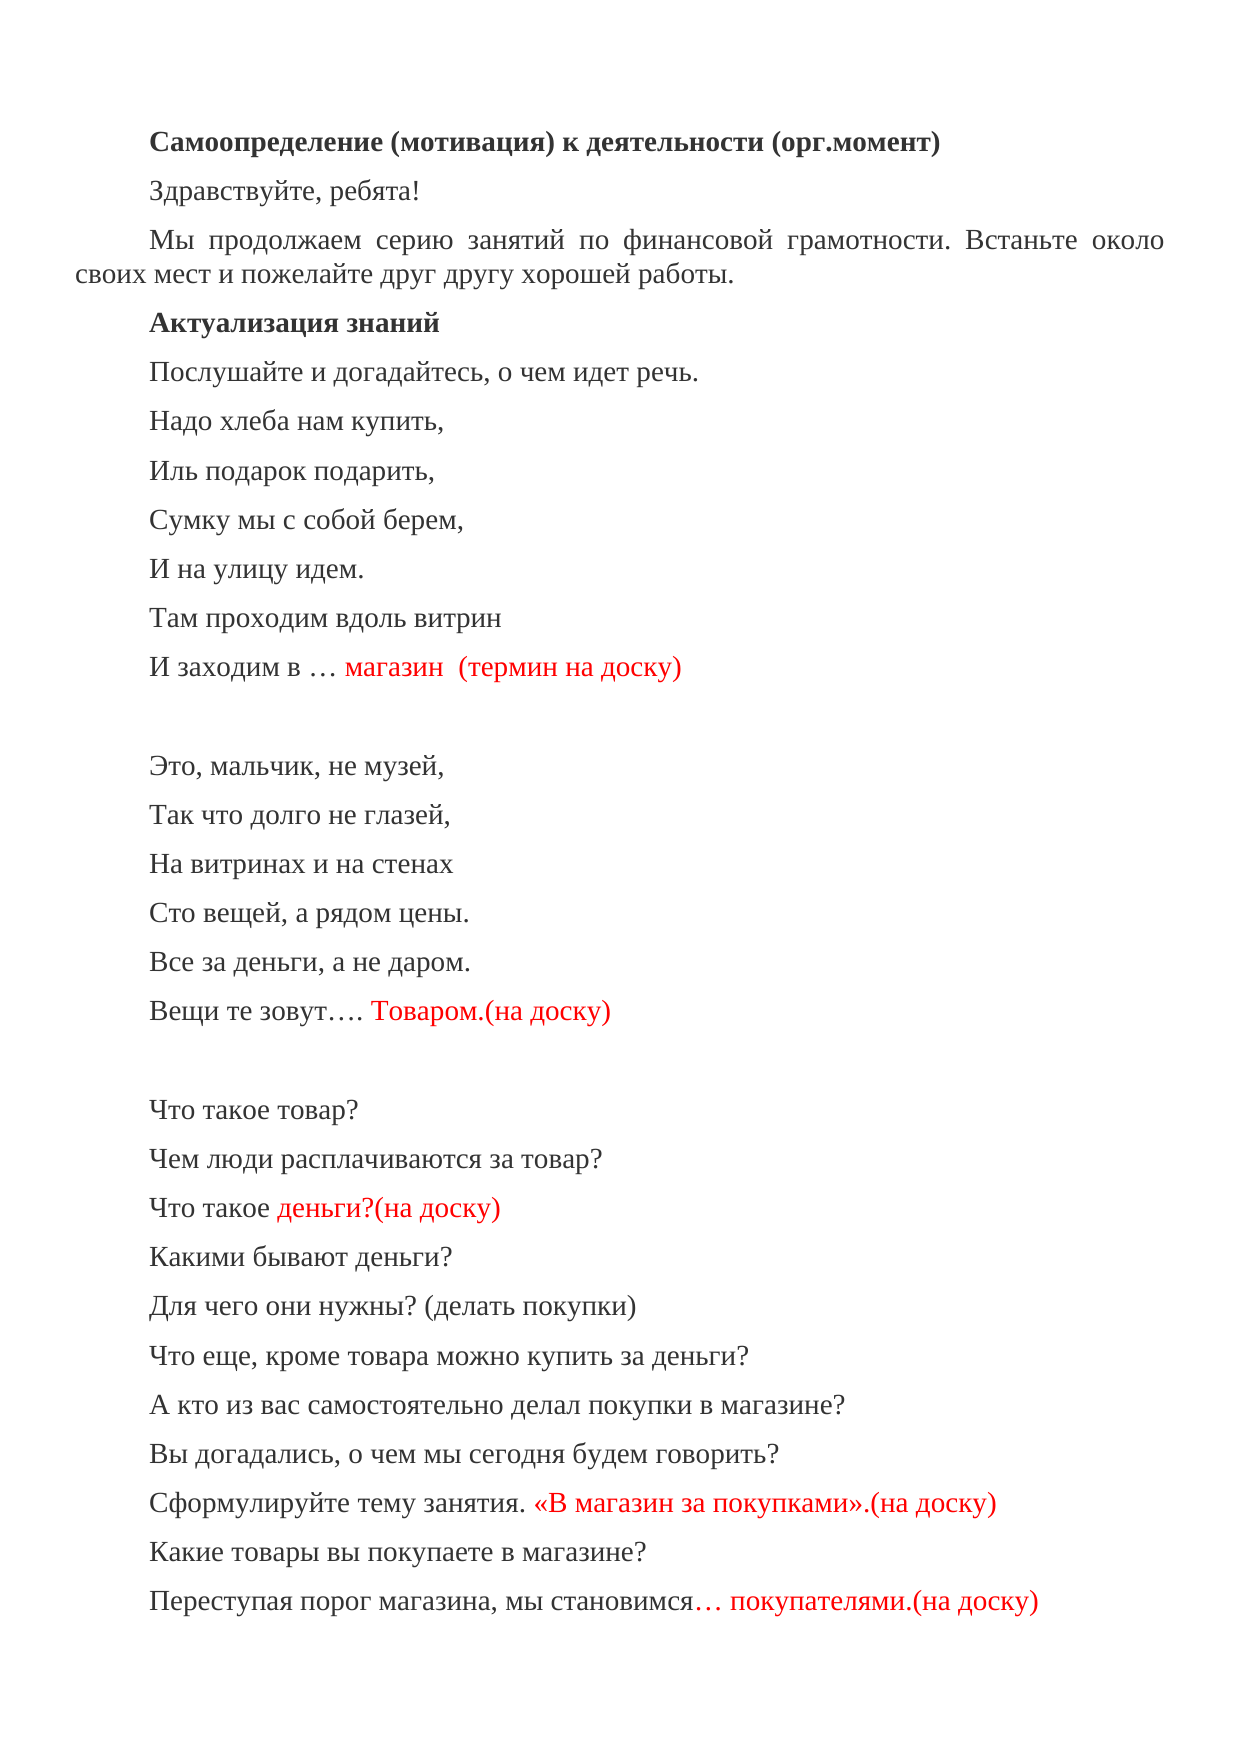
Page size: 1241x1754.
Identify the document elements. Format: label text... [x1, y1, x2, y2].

text Самоопределение (мотивация) к деятельности (орг.момент) [75, 124, 1165, 158]
text Сформулируйте тему занятия. «В магазин за покупками».(на доску) [75, 1485, 1165, 1519]
text Переступая порог магазина, мы становимся… покупателями.(на доску) [75, 1583, 1165, 1617]
text Послушайте и догадайтесь, о чем идет речь. [75, 354, 1165, 388]
text Это, мальчик, не музей, [75, 748, 1165, 781]
text И заходим в … магазин (термин на доску) [75, 649, 1165, 683]
text Там проходим вдоль витрин [75, 600, 1165, 634]
text Актуализация знаний [75, 305, 1165, 339]
text А кто из вас самостоятельно делал покупки в магазине? [75, 1387, 1165, 1420]
text Что такое деньги?(на доску) [75, 1190, 1165, 1224]
text Так что долго не глазей, [75, 797, 1165, 830]
text Что такое товар? [75, 1092, 1165, 1125]
text Вещи те зовут…. Товаром.(на доску) [75, 993, 1165, 1027]
text Чем люди расплачиваются за товар? [75, 1141, 1165, 1174]
text И на улицу идем. [75, 551, 1165, 584]
text Какие товары вы покупаете в магазине? [75, 1534, 1165, 1568]
text Надо хлеба нам купить, [75, 403, 1165, 437]
text На витринах и на стенах [75, 846, 1165, 879]
text Здравствуйте, ребята! [75, 173, 1165, 207]
text Для чего они нужны? (делать покупки) [75, 1288, 1165, 1322]
text Сто вещей, а рядом цены. [75, 895, 1165, 929]
text Какими бывают деньги? [75, 1239, 1165, 1273]
text Все за деньги, а не даром. [75, 944, 1165, 978]
text Вы догадались, о чем мы сегодня будем говорить? [75, 1436, 1165, 1469]
text Что еще, кроме товара можно купить за деньги? [75, 1338, 1165, 1371]
text Сумку мы с собой берем, [75, 502, 1165, 535]
text Иль подарок подарить, [75, 453, 1165, 486]
text Мы продолжаем серию занятий по финансовой грамотности. Встаньте около своих мест и пожелайте друг другу хорошей работы. [75, 222, 1165, 289]
